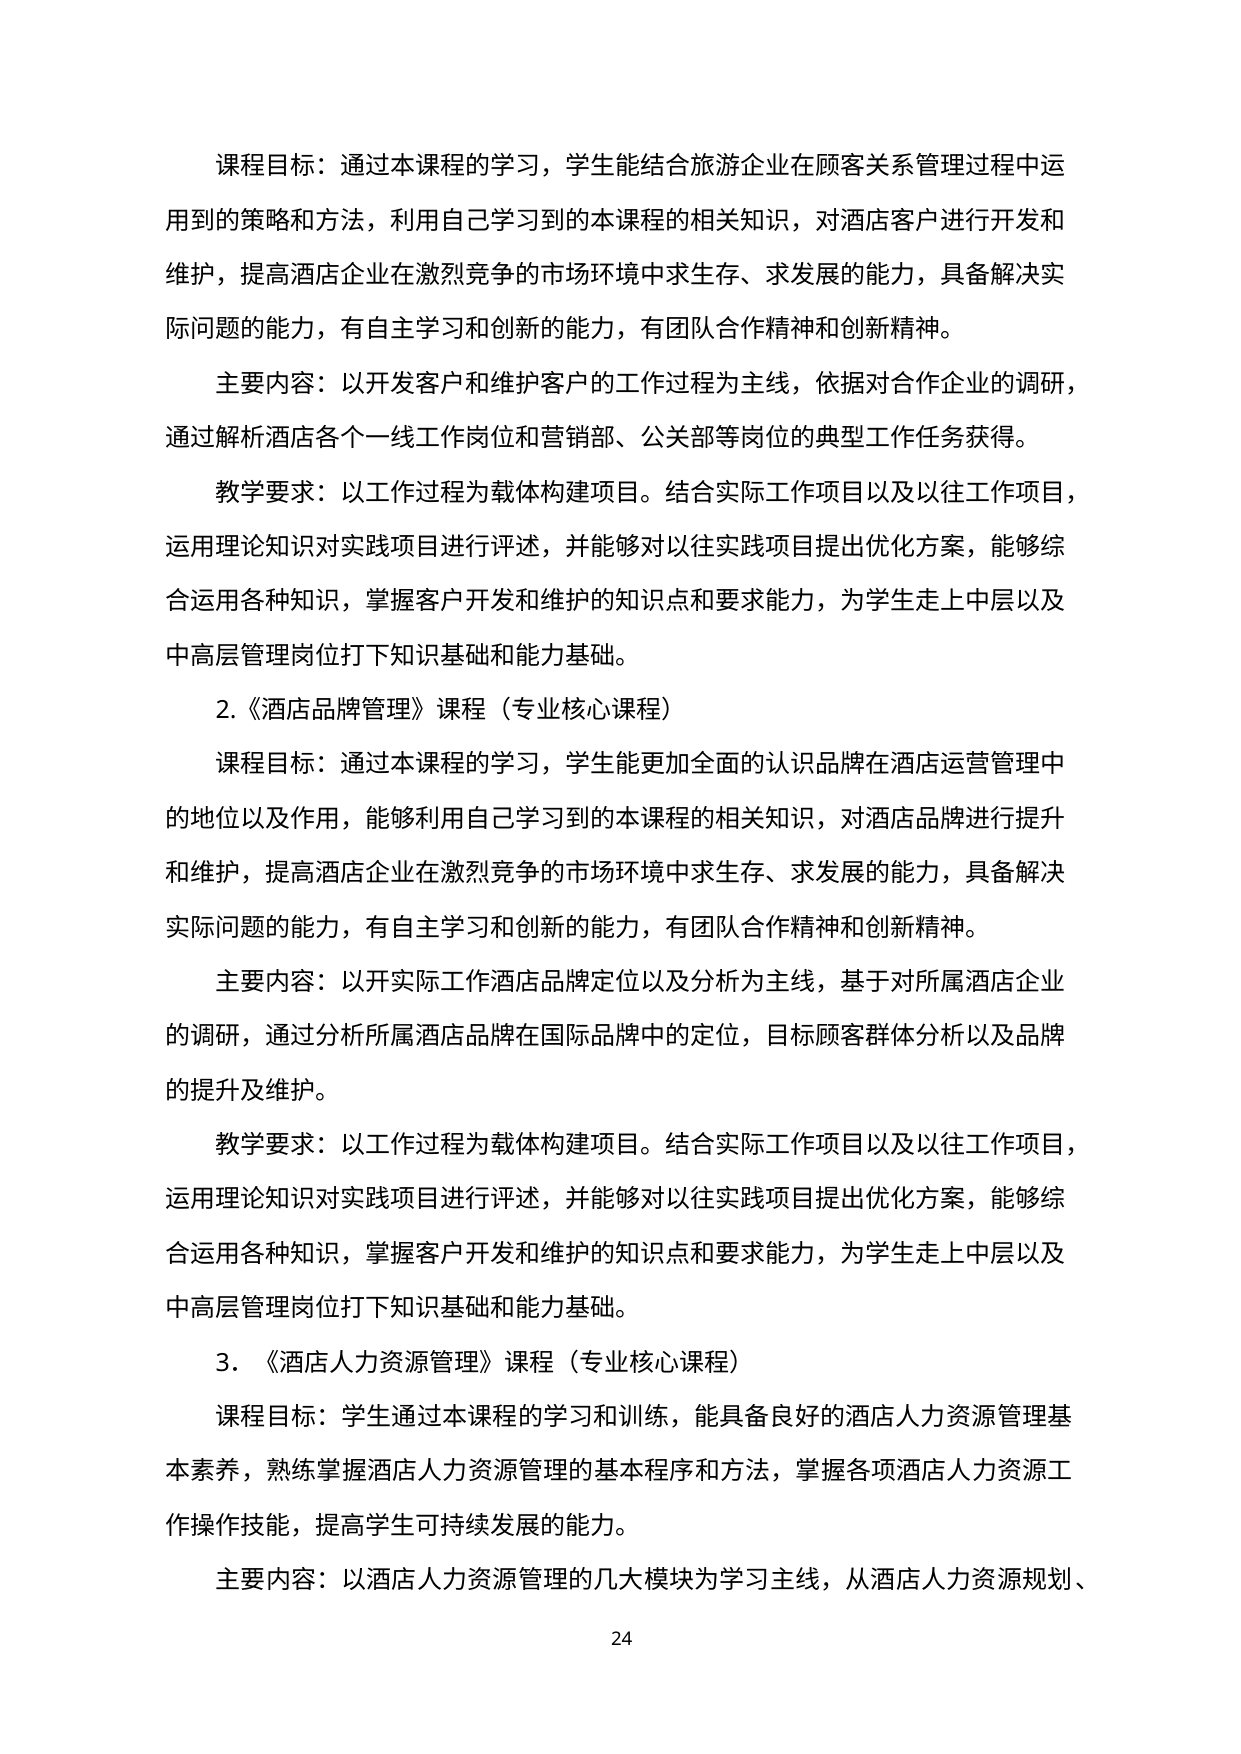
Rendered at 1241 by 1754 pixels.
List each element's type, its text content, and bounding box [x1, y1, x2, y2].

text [165, 1559, 1075, 1596]
text 2.《酒店品牌管理》课程（专业核心课程） [165, 689, 1075, 726]
text 主要内容：以开发客户和维护客户的工作过程为主线，依据对合作企业的调研，通过解析酒店各个一线工作岗位和营销部、公关部等岗位的典型工作任务获得。 [165, 363, 1075, 454]
text 课程目标：通过本课程的学习，学生能更加全面的认识品牌在酒店运营管理中的地位以及作用，能够利用自己学习到的本课程的相关知识，对酒店品牌进行提升和维护，提高酒店企业在激烈竞争的市场环境中求生存、求发展的能力，具备解决实际问题的能力，有自主学习和创新的能力，有团队合作精神和创新精神。 [165, 744, 1075, 943]
text 教学要求：以工作过程为载体构建项目。结合实际工作项目以及以往工作项目，运用理论知识对实践项目进行评述，并能够对以往实践项目提出优化方案，能够综合运用各种知识，掌握客户开发和维护的知识点和要求能力，为学生走上中层以及中高层管理岗位打下知识基础和能力基础。 [165, 1124, 1075, 1324]
text 教学要求：以工作过程为载体构建项目。结合实际工作项目以及以往工作项目，运用理论知识对实践项目进行评述，并能够对以往实践项目提出优化方案，能够综合运用各种知识，掌握客户开发和维护的知识点和要求能力，为学生走上中层以及中高层管理岗位打下知识基础和能力基础。 [165, 472, 1075, 671]
text 课程目标：通过本课程的学习，学生能结合旅游企业在顾客关系管理过程中运用到的策略和方法，利用自己学习到的本课程的相关知识，对酒店客户进行开发和维护，提高酒店企业在激烈竞争的市场环境中求生存、求发展的能力，具备解决实际问题的能力，有自主学习和创新的能力，有团队合作精神和创新精神。 [165, 146, 1075, 345]
text 课程目标：学生通过本课程的学习和训练，能具备良好的酒店人力资源管理基本素养，熟练掌握酒店人力资源管理的基本程序和方法，掌握各项酒店人力资源工作操作技能，提高学生可持续发展的能力。 [165, 1396, 1075, 1541]
text 主要内容：以开实际工作酒店品牌定位以及分析为主线，基于对所属酒店企业的调研，通过分析所属酒店品牌在国际品牌中的定位，目标顾客群体分析以及品牌的提升及维护。 [165, 961, 1075, 1106]
text 3．《酒店人力资源管理》课程（专业核心课程） [165, 1342, 1075, 1378]
